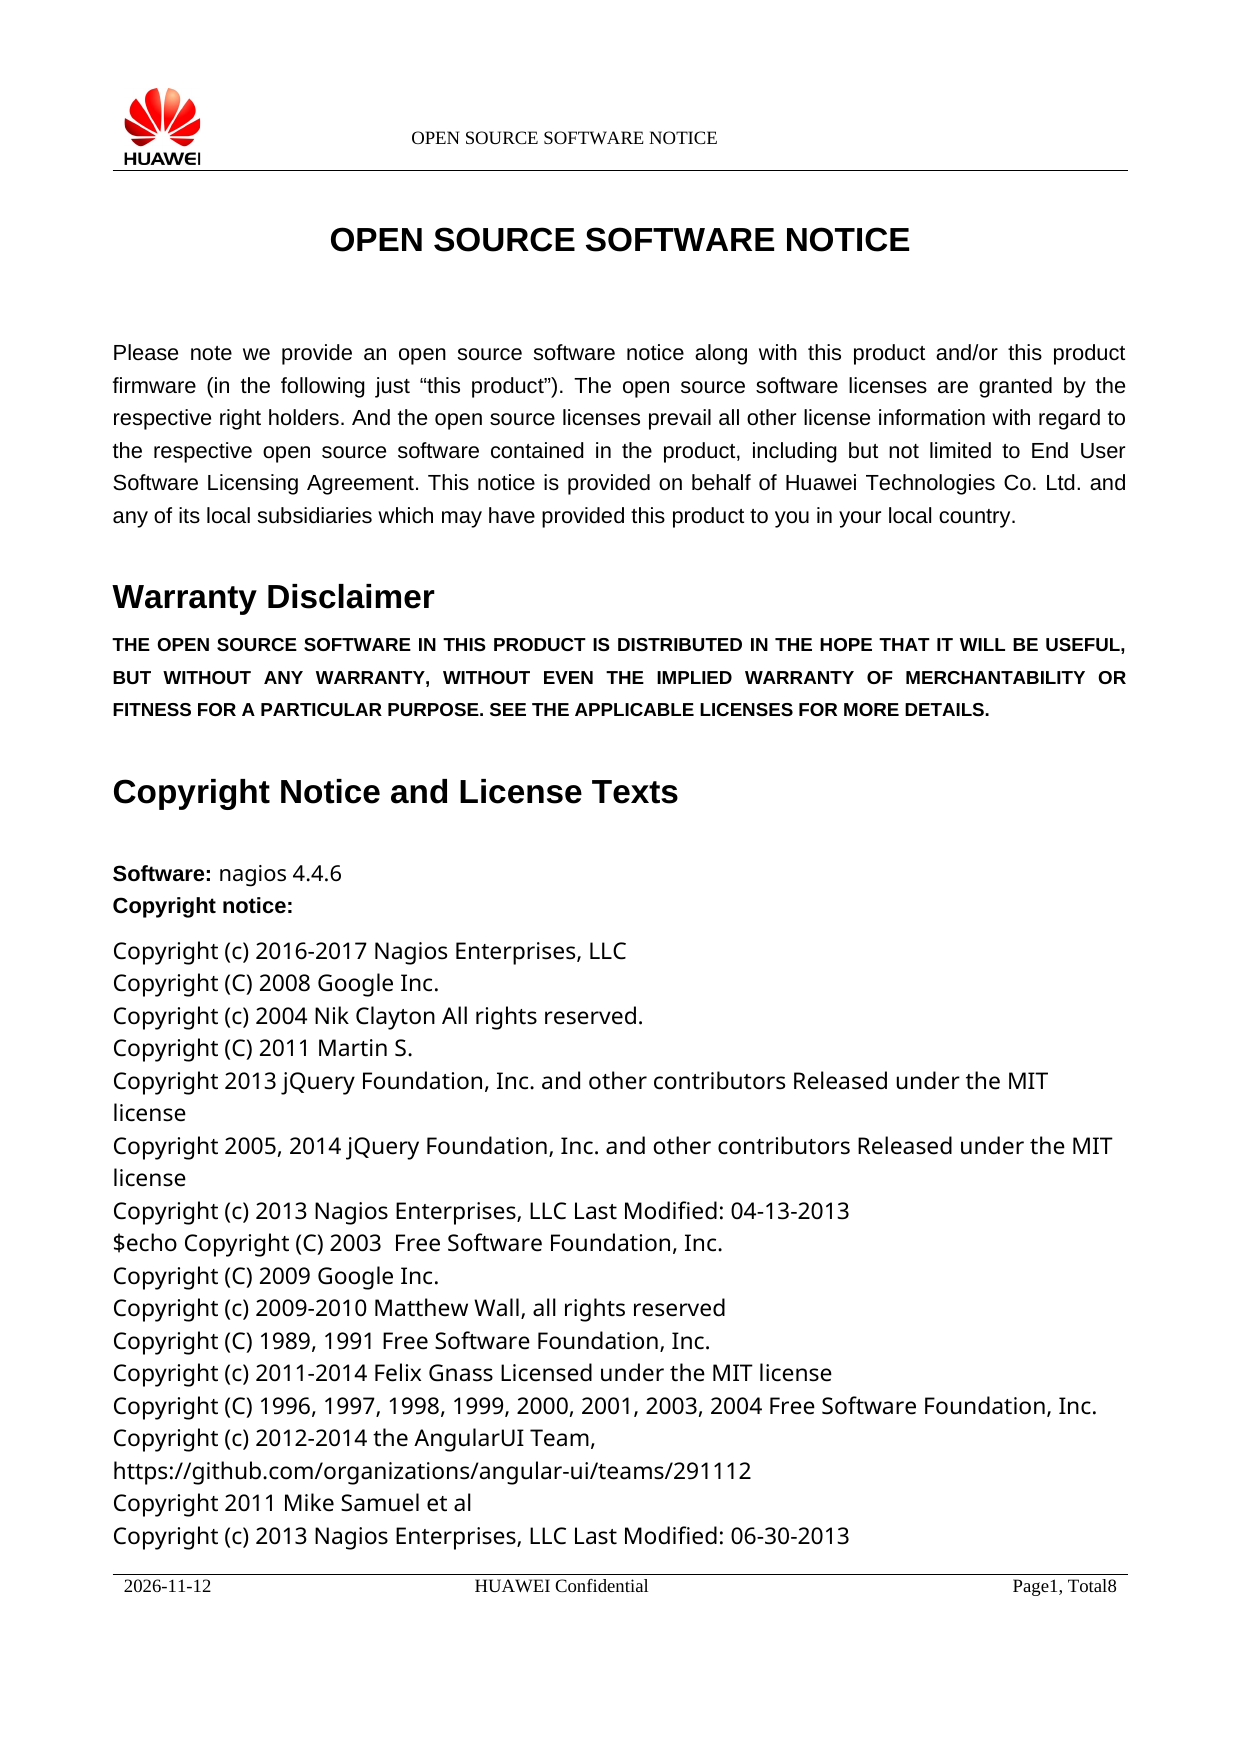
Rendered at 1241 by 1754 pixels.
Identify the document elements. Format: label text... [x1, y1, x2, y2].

text OPEN SOURCE SOFTWARE NOTICE [112, 206, 1128, 271]
picture [124, 88, 201, 165]
text Warranty Disclaimer [112, 564, 1128, 629]
text Copyright notice: [112, 889, 1128, 921]
text Please note we provide an open source software notice along with this product and/or this product firmware (in the following just “this product”). The open source software licenses are granted by the respective right holders. And the open source licenses prevail all other license information with regard to the respective open source software contained in the product, including but not limited to End User Software Licensing Agreement. This notice is provided on behalf of Huawei Technologies Co. Ltd. and any of its local subsidiaries which may have provided this product to you in your local country. [112, 336, 1128, 531]
text The open source software in this product is distributed in the hope that it will be useful, but WITHOUT ANY WARRANTY, without even the implied warranty of MERCHANTABILITY or FITNESS FOR A PARTICULAR PURPOSE. See the applicable licenses for more details. [112, 629, 1128, 726]
title Software: nagios 4.4.6 [112, 856, 1128, 889]
text Copyright Notice and License Texts [112, 759, 1128, 824]
